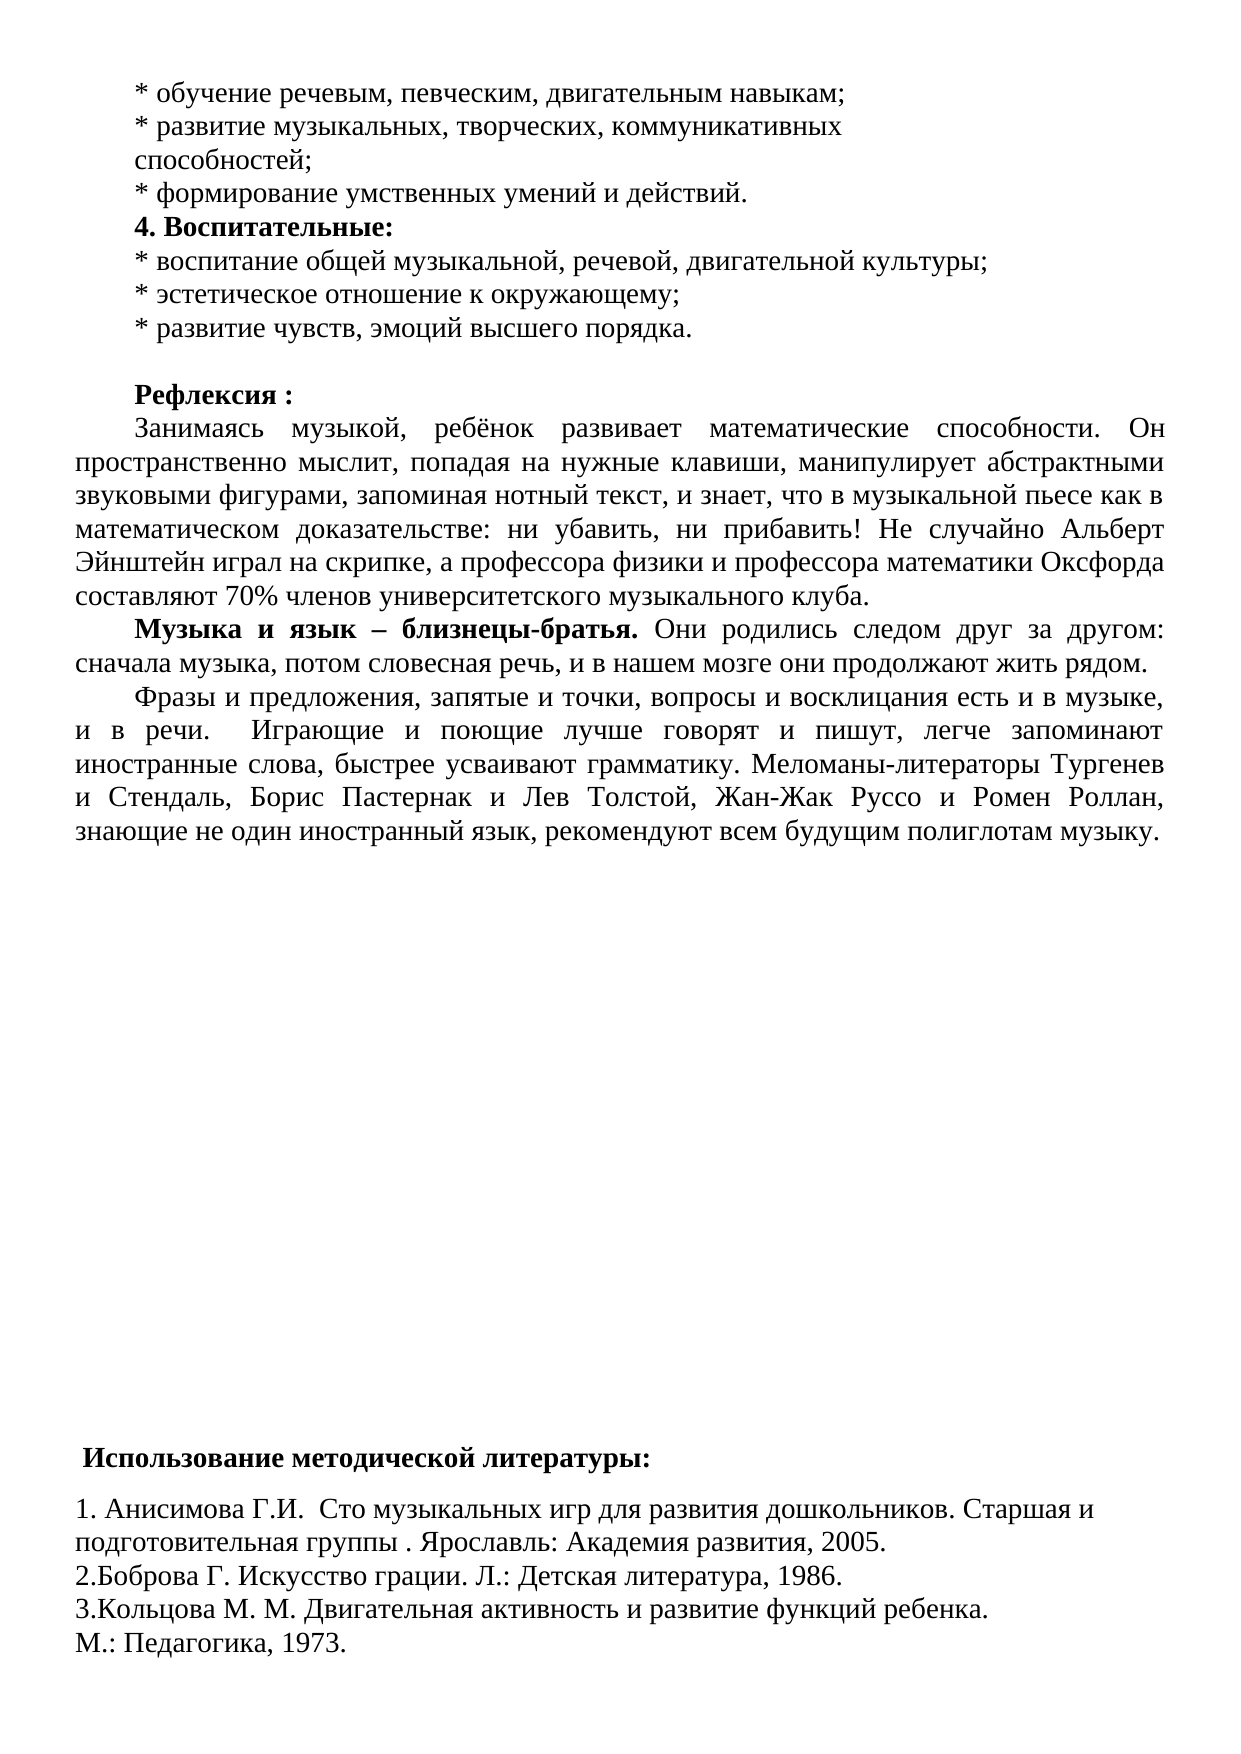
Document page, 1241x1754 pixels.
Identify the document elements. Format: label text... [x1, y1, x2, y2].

text Занимаясь музыкой, ребёнок развивает математические способности. Он пространственно мыслит, попадая на нужные клавиши, манипулирует абстрактными звуковыми фигурами, запоминая нотный текст, и знает, что в музыкальной пьесе как в математическом доказательстве: ни убавить, ни прибавить! Не случайно Альберт Эйнштейн играл на скрипке, а профессора физики и профессора математики Оксфорда составляют 70% членов университетского музыкального клуба. [75, 410, 1165, 612]
text подготовительная группы . Ярославль: Академия развития, 2005. [75, 1524, 1165, 1558]
text * развитие музыкальных, творческих, коммуникативных [75, 108, 1165, 142]
text * воспитание общей музыкальной, речевой, двигательной культуры; [75, 243, 1165, 276]
text Использование методической литературы: [75, 1441, 1165, 1474]
text * развитие чувств, эмоций высшего порядка. [75, 310, 1165, 343]
text 2.Боброва Г. Искусство грации. Л.: Детская литература, 1986. [75, 1558, 1165, 1592]
text Фразы и предложения, запятые и точки, вопросы и восклицания есть и в музыке, и в речи. Играющие и поющие лучше говорят и пишут, легче запоминают иностранные слова, быстрее усваивают грамматику. Меломаны-литераторы Тургенев и Стендаль, Борис Пастернак и Лев Толстой, Жан-Жак Руссо и Ромен Роллан, знающие не один иностранный язык, рекомендуют всем будущим полиглотам музыку. [75, 679, 1165, 846]
text Музыка и язык – близнецы-братья. Они родились следом друг за другом: сначала музыка, потом словесная речь, и в нашем мозге они продолжают жить рядом. [75, 612, 1165, 679]
text * формирование умственных умений и действий. [75, 176, 1165, 209]
text М.: Педагогика, 1973. [75, 1625, 1165, 1659]
text * эстетическое отношение к окружающему; [75, 276, 1165, 310]
text * обучение речевым, певческим, двигательным навыкам; [75, 75, 1165, 108]
text Рефлексия : [75, 377, 1165, 410]
text 1. Анисимова Г.И. Сто музыкальных игр для развития дошкольников. Старшая и [75, 1491, 1165, 1524]
text способностей; [75, 142, 1165, 176]
text 4. Воспитательные: [75, 209, 1165, 243]
text 3.Кольцова М. М. Двигательная активность и развитие функций ребенка. [75, 1592, 1165, 1625]
